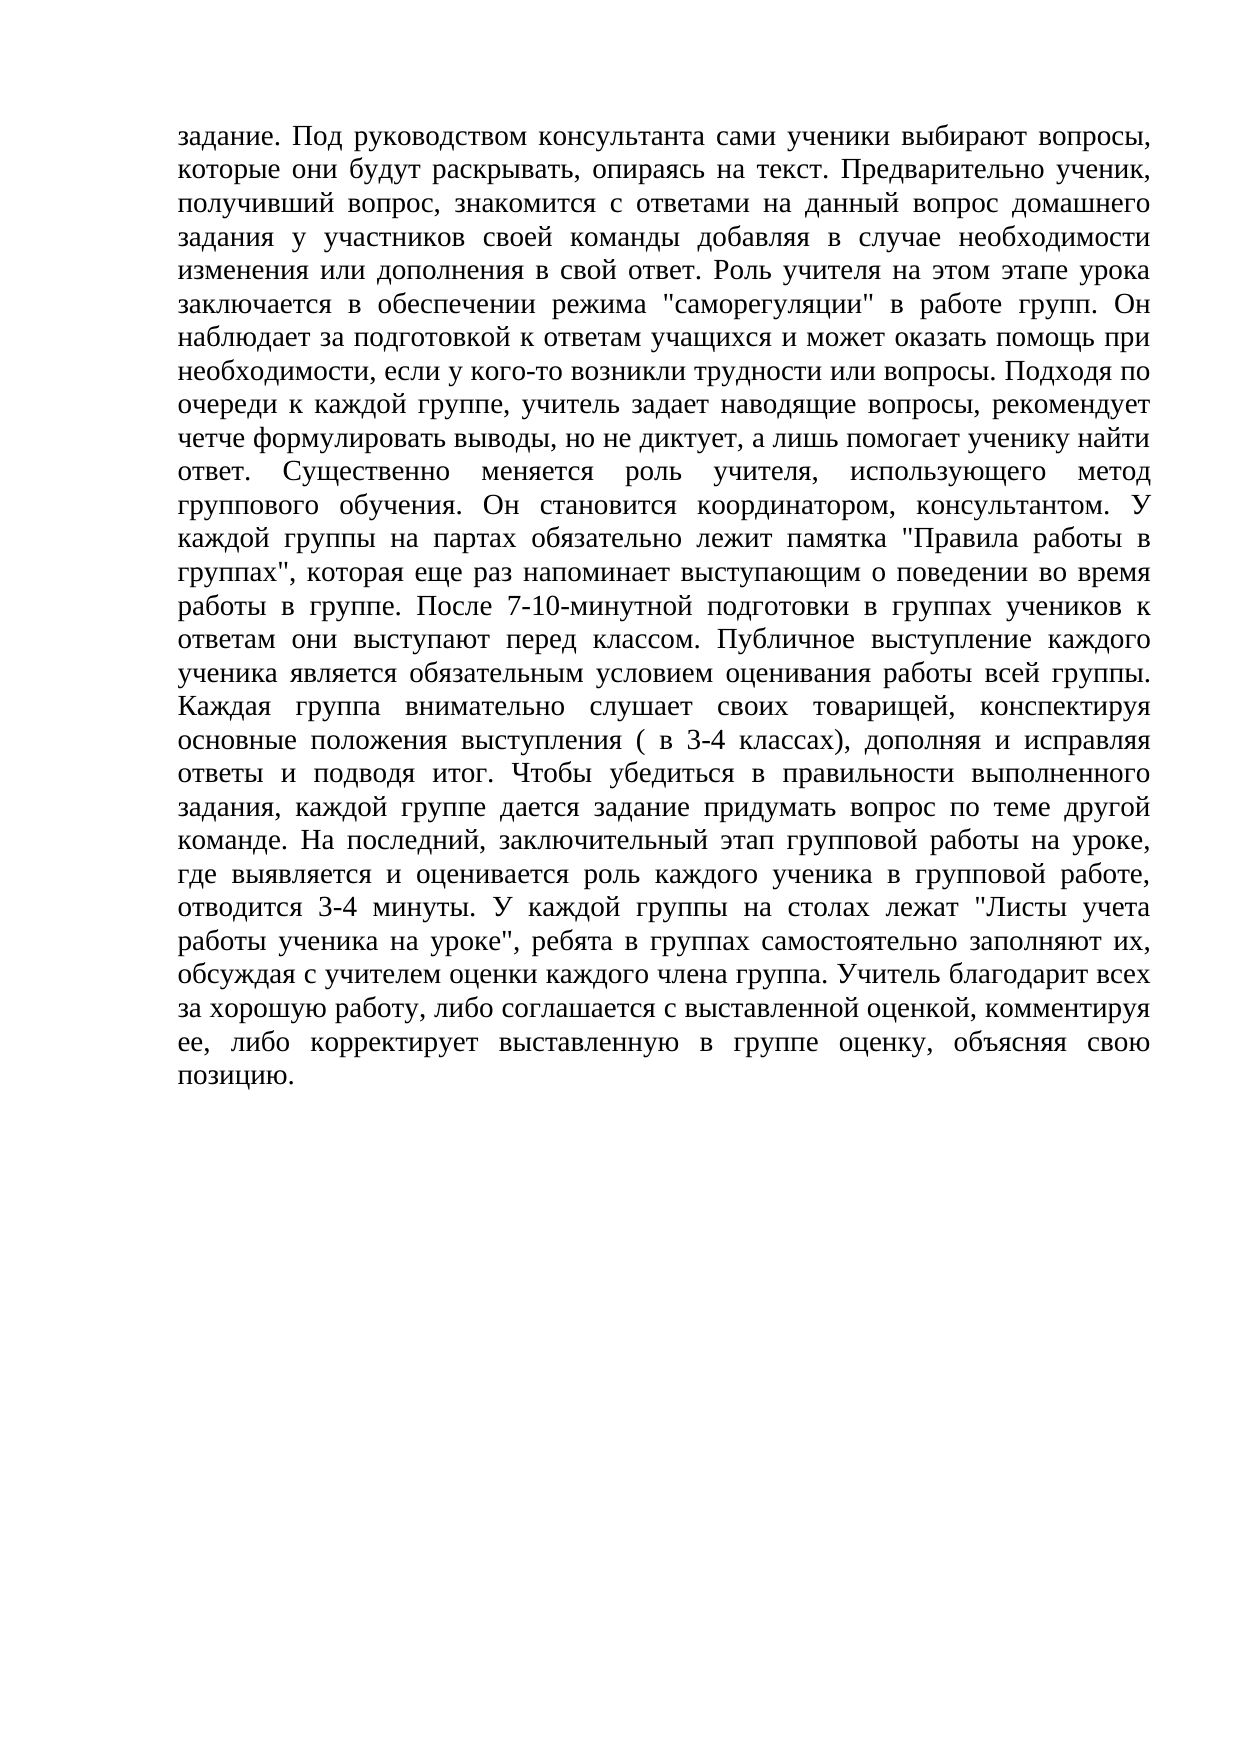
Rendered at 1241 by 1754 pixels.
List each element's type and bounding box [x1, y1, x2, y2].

text [177, 118, 1152, 1091]
